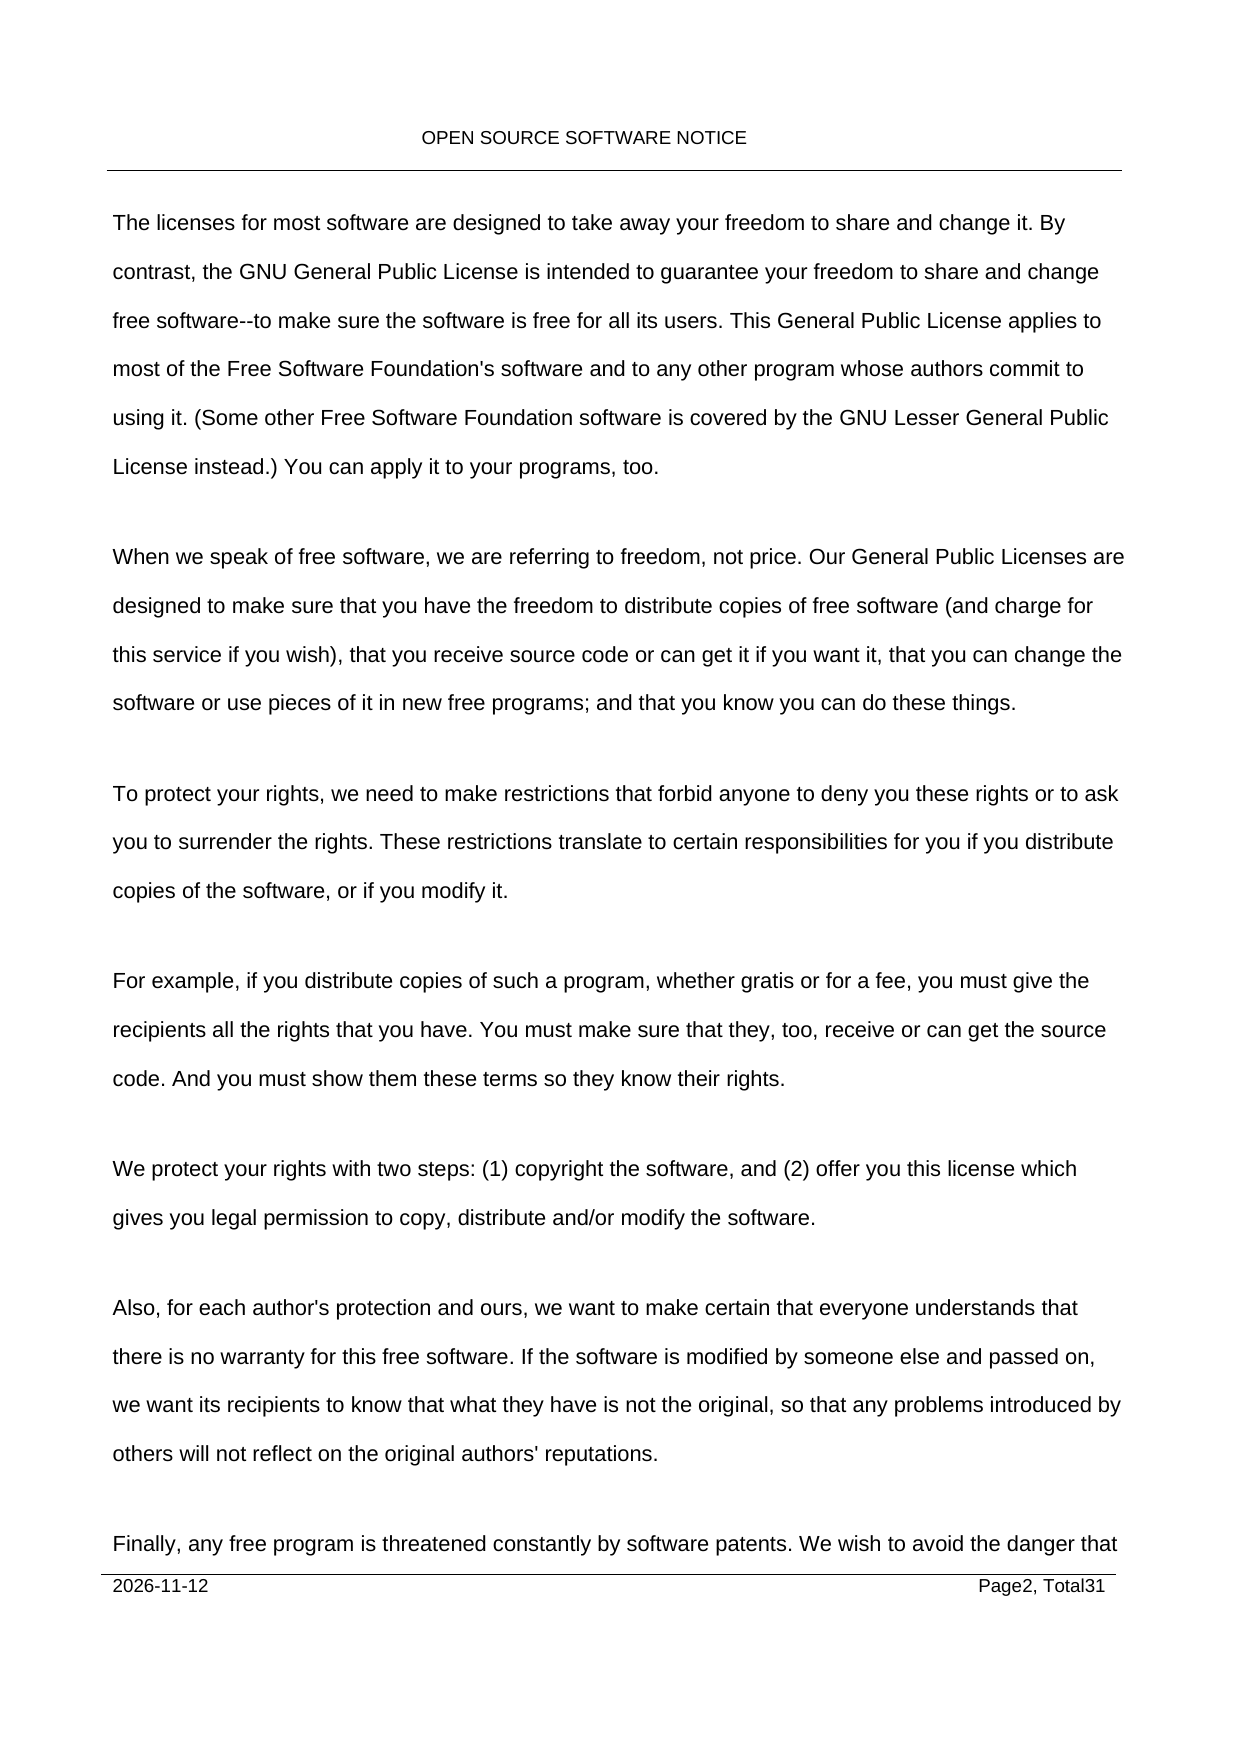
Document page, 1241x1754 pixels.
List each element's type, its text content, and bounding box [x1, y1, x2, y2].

text For example, if you distribute copies of such a program, whether gratis or for a fee, you must give the recipients all the rights that you have. You must make sure that they, too, receive or can get the source code. And you must show them these terms so they know their rights. [112, 964, 1128, 1094]
text To protect your rights, we need to make restrictions that forbid anyone to deny you these rights or to ask you to surrender the rights. These restrictions translate to certain responsibilities for you if you distribute copies of the software, or if you modify it. [112, 777, 1128, 907]
text The licenses for most software are designed to take away your freedom to share and change it. By contrast, the GNU General Public License is intended to guarantee your freedom to share and change free software--to make sure the software is free for all its users. This General Public License applies to most of the Free Software Foundation's software and to any other program whose authors commit to using it. (Some other Free Software Foundation software is covered by the GNU Lesser General Public License instead.) You can apply it to your programs, too. [112, 206, 1128, 483]
text When we speak of free software, we are referring to freedom, not price. Our General Public Licenses are designed to make sure that you have the freedom to distribute copies of free software (and charge for this service if you wish), that you receive source code or can get it if you want it, that you can change the software or use pieces of it in new free programs; and that you know you can do these things. [112, 540, 1128, 719]
text We protect your rights with two steps: (1) copyright the software, and (2) offer you this license which gives you legal permission to copy, distribute and/or modify the software. [112, 1152, 1128, 1233]
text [112, 1528, 1128, 1560]
text Also, for each author's protection and ours, we want to make certain that everyone understands that there is no warranty for this free software. If the software is modified by someone else and passed on, we want its recipients to know that what they have is not the original, so that any problems introduced by others will not reflect on the original authors' reputations. [112, 1291, 1128, 1470]
